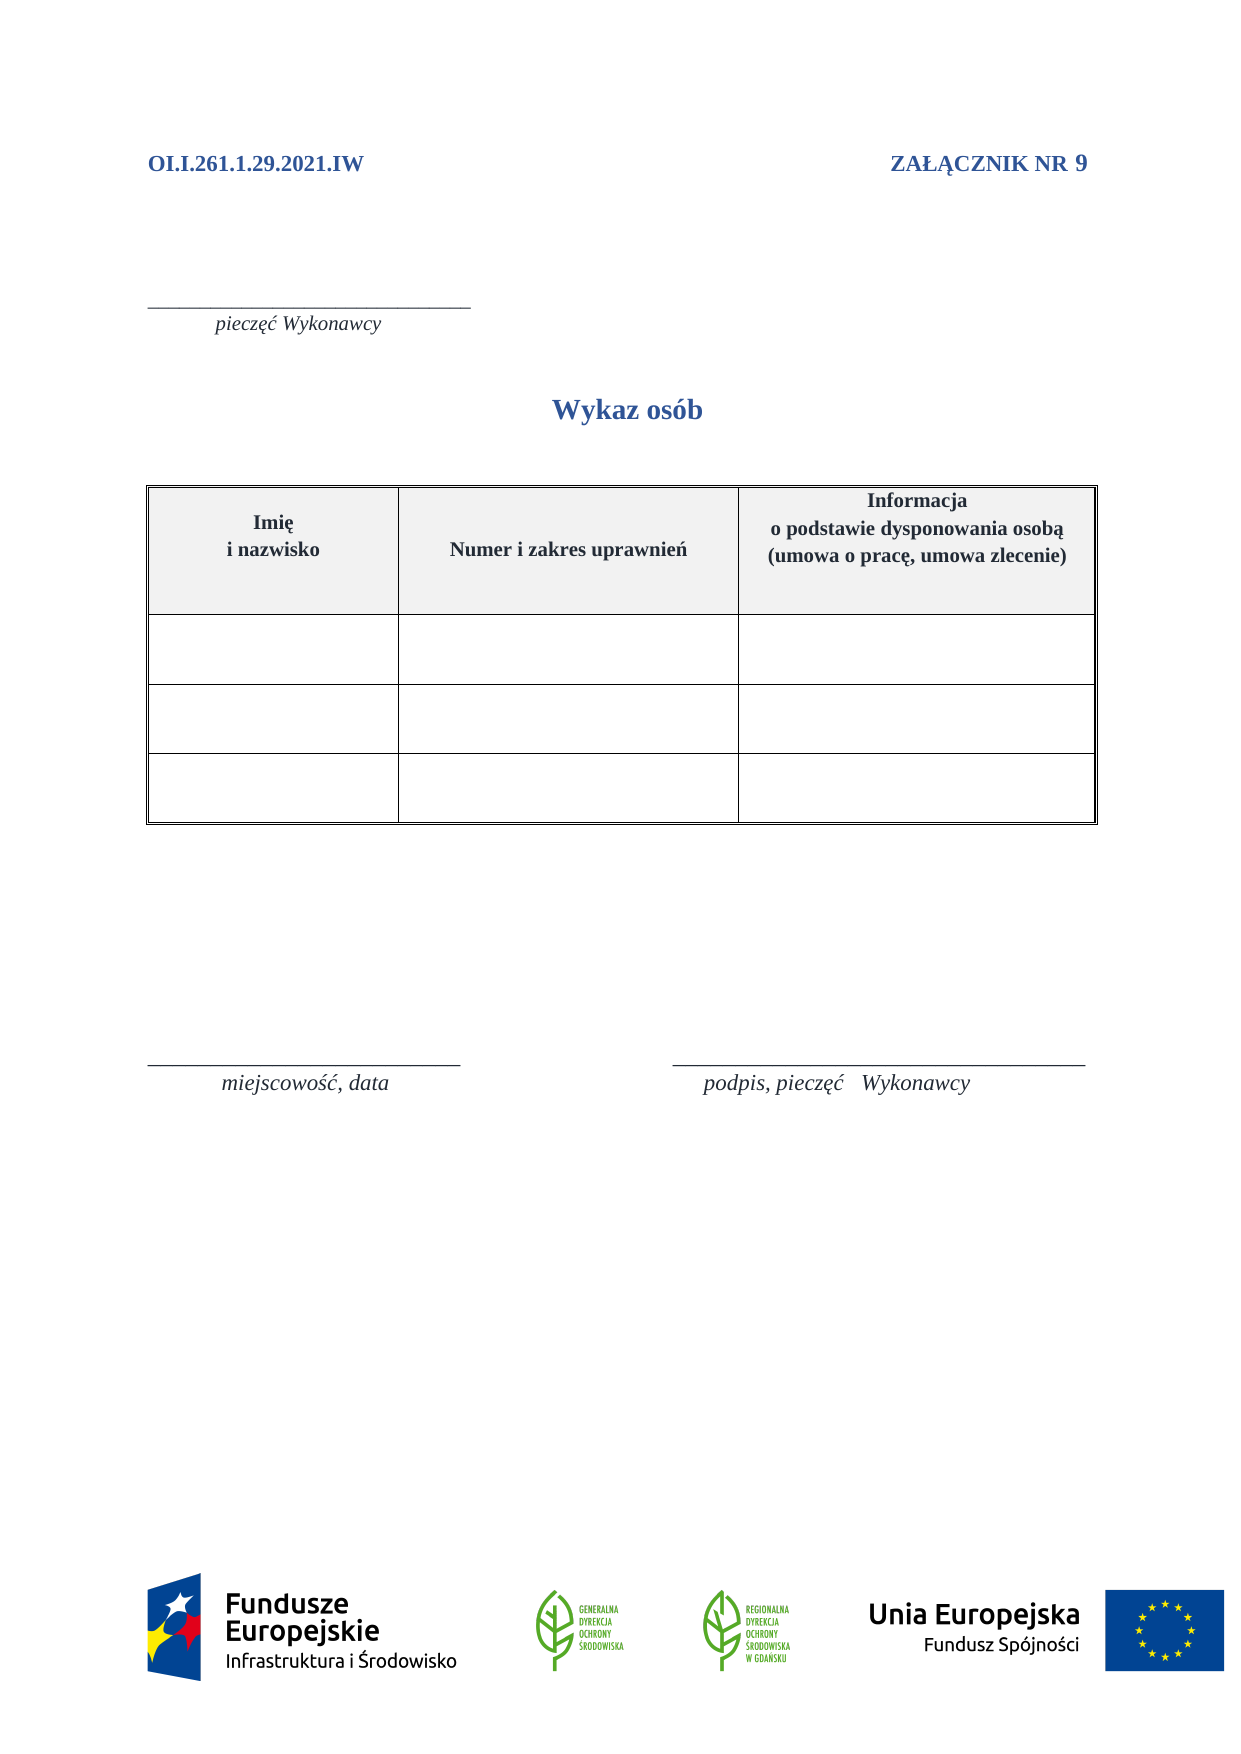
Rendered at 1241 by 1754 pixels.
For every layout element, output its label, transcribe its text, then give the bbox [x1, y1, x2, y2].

picture [147, 1573, 1225, 1681]
table_cell [739, 754, 1094, 822]
text miejscowość, data podpis, pieczęć Wykonawcy [148, 1069, 1093, 1095]
table_cell [399, 754, 738, 822]
table_header Imię i nazwisko [149, 488, 398, 614]
text _______________________________ [148, 287, 1093, 311]
table_cell [739, 615, 1094, 683]
table_cell [149, 754, 398, 822]
table_header Numer i zakres uprawnień [399, 488, 738, 614]
text _________________________ _________________________________ [148, 1040, 1093, 1069]
table_cell [739, 685, 1094, 752]
text OI.I.261.1.29.2021.IW ZAŁĄCZNIK NR 9 [148, 148, 1093, 176]
table_cell [149, 685, 398, 752]
text pieczęć Wykonawcy [148, 311, 1093, 335]
table_header Informacja o podstawie dysponowania osobą (umowa o pracę, umowa zlecenie) [739, 488, 1094, 614]
table_cell [399, 685, 738, 752]
table_cell [399, 615, 738, 683]
subtitle Wykaz osób [15, 392, 1240, 426]
table_cell [149, 615, 398, 683]
